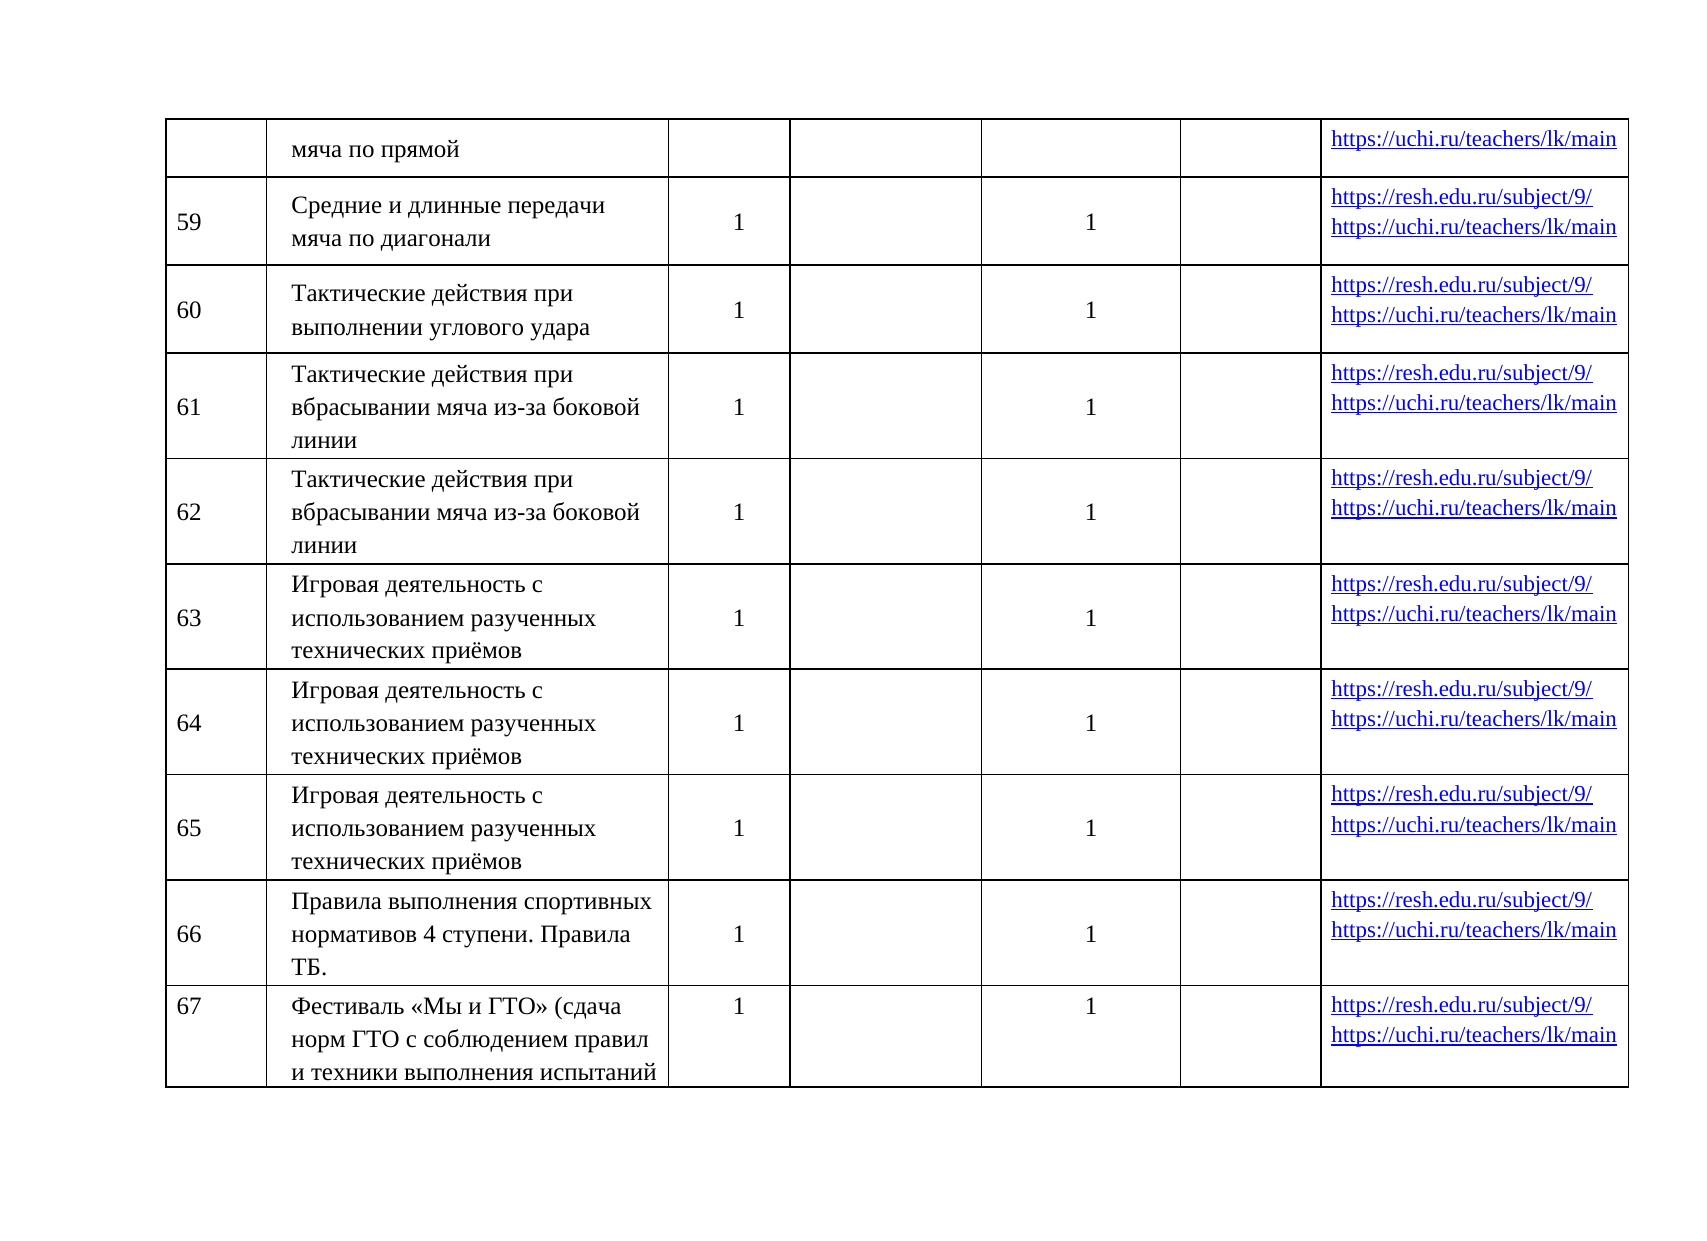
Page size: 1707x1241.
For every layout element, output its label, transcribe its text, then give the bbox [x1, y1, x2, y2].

table_cell https://resh.edu.ru/subject/9/ https://uchi.ru/teachers/lk/main [1322, 565, 1628, 668]
table_cell https://resh.edu.ru/subject/9/ https://uchi.ru/teachers/lk/main [1322, 881, 1628, 984]
table_cell [791, 266, 981, 352]
table_cell 1 [669, 670, 789, 774]
table_cell 63 [167, 565, 266, 668]
table_cell 1 [669, 986, 789, 1086]
table_cell [791, 775, 981, 879]
table_cell 67 [167, 986, 266, 1086]
table_cell [791, 178, 981, 264]
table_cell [1322, 120, 1628, 176]
table_cell https://resh.edu.ru/subject/9/ https://uchi.ru/teachers/lk/main [1322, 670, 1628, 774]
table_cell https://resh.edu.ru/subject/9/ https://uchi.ru/teachers/lk/main [1322, 459, 1628, 563]
table_cell https://resh.edu.ru/subject/9/ https://uchi.ru/teachers/lk/main [1322, 266, 1628, 352]
table_cell 1 [669, 565, 789, 668]
table_cell [791, 986, 981, 1086]
table_cell 1 [669, 120, 789, 176]
table_cell [1181, 459, 1320, 563]
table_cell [267, 120, 668, 176]
table_cell 1 [669, 354, 789, 457]
table_cell 1 [982, 565, 1180, 668]
table_cell 1 [982, 354, 1180, 457]
table_cell [1181, 120, 1320, 176]
table_cell [1181, 565, 1320, 668]
table_cell [1181, 775, 1320, 879]
table_cell 62 [167, 459, 266, 563]
table_cell 1 [982, 775, 1180, 879]
table_cell 1 [669, 266, 789, 352]
table_cell 1 [669, 881, 789, 984]
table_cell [267, 986, 668, 1086]
table_cell [791, 881, 981, 984]
table_cell 1 [982, 881, 1180, 984]
table_cell Игровая деятельность с использованием разученных технических приёмов [267, 775, 668, 879]
table_cell 1 [982, 178, 1180, 264]
table_cell [1181, 986, 1320, 1086]
table_cell https://resh.edu.ru/subject/9/ https://uchi.ru/teachers/lk/main [1322, 775, 1628, 879]
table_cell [1322, 178, 1628, 264]
table_cell https://resh.edu.ru/subject/9/ https://uchi.ru/teachers/lk/main [1322, 354, 1628, 457]
table_cell [1181, 178, 1320, 264]
table_cell [791, 670, 981, 774]
table_cell Тактические действия при вбрасывании мяча из-за боковой линии [267, 459, 668, 563]
table_cell 58 [167, 120, 266, 176]
table_cell 61 [167, 354, 266, 457]
table_cell Игровая деятельность с использованием разученных технических приёмов [267, 565, 668, 668]
table_cell 1 [982, 459, 1180, 563]
table_cell 1 [669, 178, 789, 264]
table_cell 65 [167, 775, 266, 879]
table_cell Тактические действия при выполнении углового удара [267, 266, 668, 352]
table_cell [1181, 266, 1320, 352]
table_cell 1 [669, 459, 789, 563]
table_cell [1322, 986, 1628, 1086]
table_cell 60 [167, 266, 266, 352]
table_cell 1 [982, 986, 1180, 1086]
table_cell 1 [982, 670, 1180, 774]
table_cell [791, 565, 981, 668]
table_cell Правила выполнения спортивных нормативов 4 ступени. Правила ТБ. [267, 881, 668, 984]
table_cell [1181, 354, 1320, 457]
table_cell 59 [167, 178, 266, 264]
table_cell [1181, 670, 1320, 774]
table_cell Тактические действия при вбрасывании мяча из-за боковой линии [267, 354, 668, 457]
table_cell [791, 354, 981, 457]
table_cell 1 [982, 120, 1180, 176]
table_cell 1 [982, 266, 1180, 352]
table_cell [791, 459, 981, 563]
table_cell 66 [167, 881, 266, 984]
table_cell [791, 120, 981, 176]
table_cell Средние и длинные передачи мяча по диагонали [267, 178, 668, 264]
table_cell 64 [167, 670, 266, 774]
table_cell 1 [669, 775, 789, 879]
table_cell [1181, 881, 1320, 984]
table_cell Игровая деятельность с использованием разученных технических приёмов [267, 670, 668, 774]
